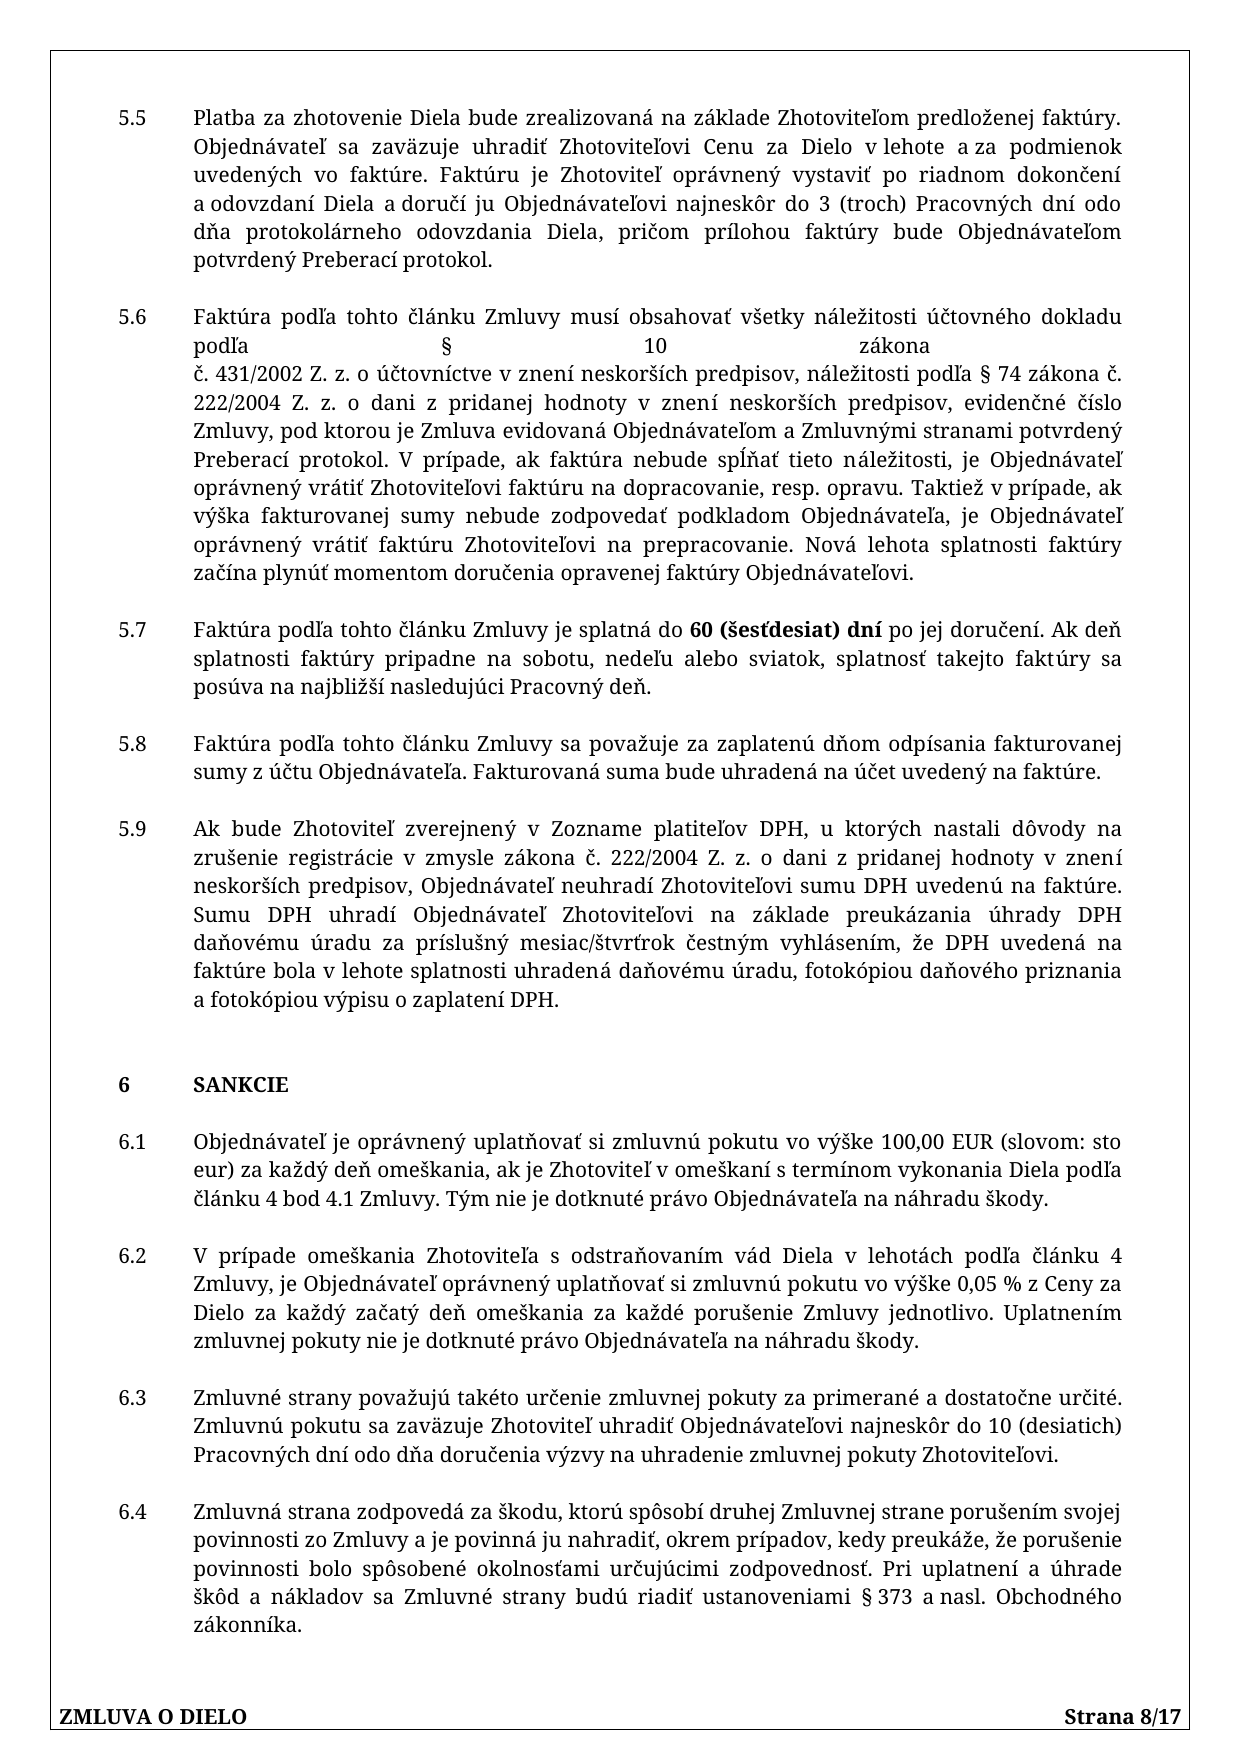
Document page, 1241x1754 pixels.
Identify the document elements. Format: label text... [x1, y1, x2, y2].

list Faktúra podľa tohto článku Zmluvy je splatná do 60 (šesťdesiat) dní po jej doručení. Ak deň splatnosti faktúry pripadne na sobotu, nedeľu alebo sviatok, splatnosť takejto faktúry sa posúva na najbližší nasledujúci Pracovný deň. [118, 615, 1122, 701]
list Ak bude Zhotoviteľ zverejnený v Zozname platiteľov DPH, u ktorých nastali dôvody na zrušenie registrácie v zmysle zákona č. 222/2004 Z. z. o dani z pridanej hodnoty v znení neskorších predpisov, Objednávateľ neuhradí Zhotoviteľovi sumu DPH uvedenú na faktúre. Sumu DPH uhradí Objednávateľ Zhotoviteľovi na základe preukázania úhrady DPH daňovému úradu za príslušný mesiac/štvrťrok čestným vyhlásením, že DPH uvedená na faktúre bola v lehote splatnosti uhradená daňovému úradu, fotokópiou daňového priznania a fotokópiou výpisu o zaplatení DPH. [118, 814, 1122, 1013]
list Faktúra podľa tohto článku Zmluvy musí obsahovať všetky náležitosti účtovného dokladu podľa § 10 zákona č. 431/2002 Z. z. o účtovníctve v znení neskorších predpisov, náležitosti podľa § 74 zákona č. 222/2004 Z. z. o dani z pridanej hodnoty v znení neskorších predpisov, evidenčné číslo Zmluvy, pod ktorou je Zmluva evidovaná Objednávateľom a Zmluvnými stranami potvrdený Preberací protokol. V prípade, ak faktúra nebude spĺňať tieto náležitosti, je Objednávateľ oprávnený vrátiť Zhotoviteľovi faktúru na dopracovanie, resp. opravu. Taktiež v prípade, ak výška fakturovanej sumy nebude zodpovedať podkladom Objednávateľa, je Objednávateľ oprávnený vrátiť faktúru Zhotoviteľovi na prepracovanie. Nová lehota splatnosti faktúry začína plynúť momentom doručenia opravenej faktúry Objednávateľovi. [118, 302, 1122, 587]
list Zmluvné strany považujú takéto určenie zmluvnej pokuty za primerané a dostatočne určité. Zmluvnú pokutu sa zaväzuje Zhotoviteľ uhradiť Objednávateľovi najneskôr do 10 (desiatich) Pracovných dní odo dňa doručenia výzvy na uhradenie zmluvnej pokuty Zhotoviteľovi. [118, 1383, 1122, 1468]
list Zmluvná strana zodpovedá za škodu, ktorú spôsobí druhej Zmluvnej strane porušením svojej povinnosti zo Zmluvy a je povinná ju nahradiť, okrem prípadov, kedy preukáže, že porušenie povinnosti bolo spôsobené okolnosťami určujúcimi zodpovednosť. Pri uplatnení a úhrade škôd a nákladov sa Zmluvné strany budú riadiť ustanoveniami § 373 a nasl. Obchodného zákonníka. [118, 1497, 1122, 1639]
list Platba za zhotovenie Diela bude zrealizovaná na základe Zhotoviteľom predloženej faktúry. Objednávateľ sa zaväzuje uhradiť Zhotoviteľovi Cenu za Dielo v lehote a za podmienok uvedených vo faktúre. Faktúru je Zhotoviteľ oprávnený vystaviť po riadnom dokončení a odovzdaní Diela a doručí ju Objednávateľovi najneskôr do 3 (troch) Pracovných dní odo dňa protokolárneho odovzdania Diela, pričom prílohou faktúry bude Objednávateľom potvrdený Preberací protokol. [118, 103, 1122, 274]
list Objednávateľ je oprávnený uplatňovať si zmluvnú pokutu vo výške 100,00 EUR (slovom: sto eur) za každý deň omeškania, ak je Zhotoviteľ v omeškaní s termínom vykonania Diela podľa článku 4 bod 4.1 Zmluvy. Tým nie je dotknuté právo Objednávateľa na náhradu škody. [118, 1127, 1122, 1212]
list Faktúra podľa tohto článku Zmluvy sa považuje za zaplatenú dňom odpísania fakturovanej sumy z účtu Objednávateľa. Fakturovaná suma bude uhradená na účet uvedený na faktúre. [118, 729, 1122, 786]
list SANKCIE [118, 1070, 1122, 1099]
list V prípade omeškania Zhotoviteľa s odstraňovaním vád Diela v lehotách podľa článku 4 Zmluvy, je Objednávateľ oprávnený uplatňovať si zmluvnú pokutu vo výške 0,05 % z Ceny za Dielo za každý začatý deň omeškania za každé porušenie Zmluvy jednotlivo. Uplatnením zmluvnej pokuty nie je dotknuté právo Objednávateľa na náhradu škody. [118, 1241, 1122, 1355]
